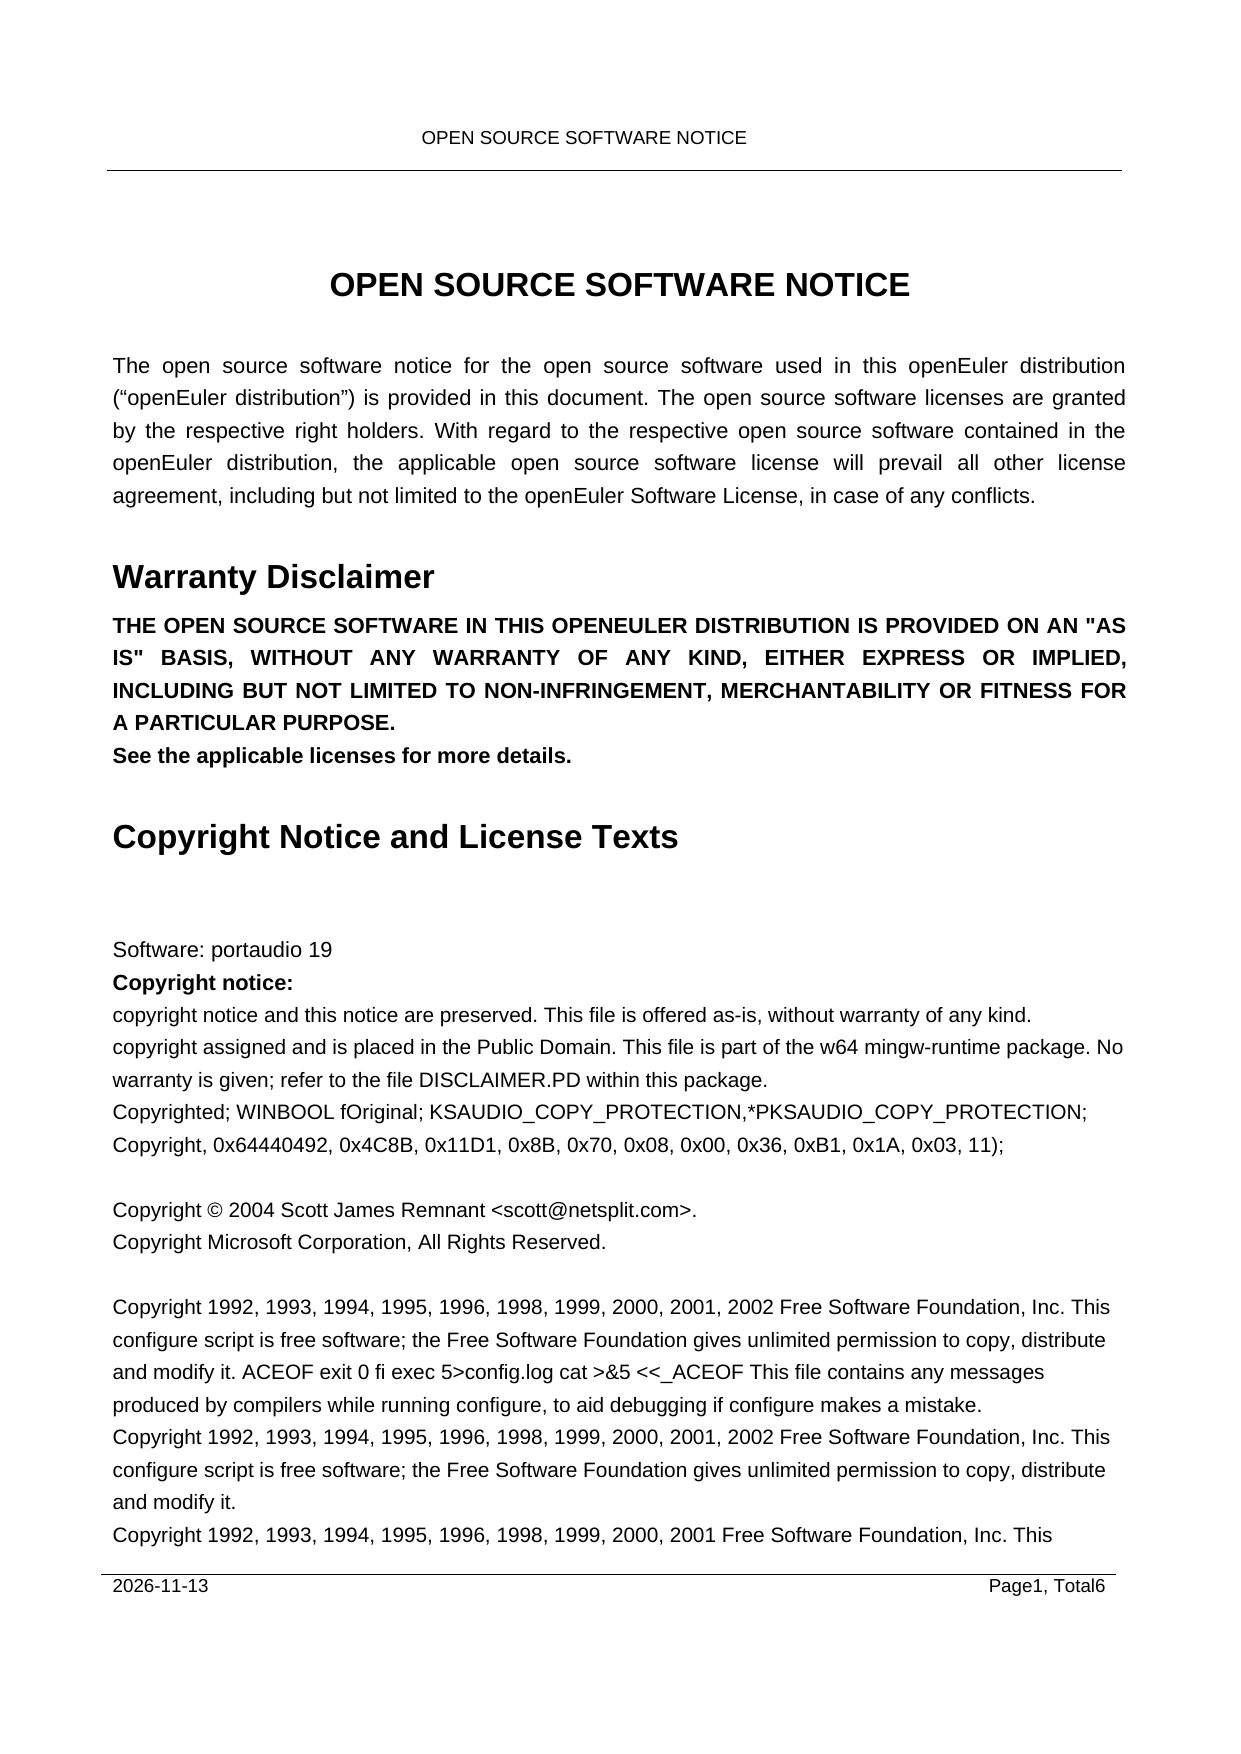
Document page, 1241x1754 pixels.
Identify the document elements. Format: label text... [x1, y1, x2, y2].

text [112, 1518, 1128, 1551]
text Copyright © 2004 Scott James Remnant <scott@netsplit.com>. [112, 1193, 1128, 1226]
text The open source software notice for the open source software used in this openEuler distribution (“openEuler distribution”) is provided in this document. The open source software licenses are granted by the respective right holders. With regard to the respective open source software contained in the openEuler distribution, the applicable open source software license will prevail all other license agreement, including but not limited to the openEuler Software License, in case of any conflicts. [112, 349, 1128, 511]
text OPEN SOURCE SOFTWARE NOTICE [112, 251, 1128, 316]
text copyright notice and this notice are preserved. This file is offered as-is, without warranty of any kind. [112, 998, 1128, 1031]
text Copyright 1992, 1993, 1994, 1995, 1996, 1998, 1999, 2000, 2001, 2002 Free Software Foundation, Inc. This configure script is free software; the Free Software Foundation gives unlimited permission to copy, distribute and modify it. [112, 1421, 1128, 1518]
text Copyright notice: [112, 966, 1128, 998]
text Software: portaudio 19 [112, 933, 1128, 966]
text Copyrighted; WINBOOL fOriginal; KSAUDIO_COPY_PROTECTION,*PKSAUDIO_COPY_PROTECTION; [112, 1096, 1128, 1128]
text Copyright 1992, 1993, 1994, 1995, 1996, 1998, 1999, 2000, 2001, 2002 Free Software Foundation, Inc. This configure script is free software; the Free Software Foundation gives unlimited permission to copy, distribute and modify it. ACEOF exit 0 fi exec 5>config.log cat >&5 <<_ACEOF This file contains any messages produced by compilers while running configure, to aid debugging if configure makes a mistake. [112, 1291, 1128, 1421]
text Copyright Notice and License Texts [112, 804, 1128, 869]
text copyright assigned and is placed in the Public Domain. This file is part of the w64 mingw-runtime package. No warranty is given; refer to the file DISCLAIMER.PD within this package. [112, 1031, 1128, 1096]
text Warranty Disclaimer [112, 544, 1128, 609]
text THE OPEN SOURCE SOFTWARE IN THIS OPENEULER DISTRIBUTION IS PROVIDED ON AN "AS IS" BASIS, WITHOUT ANY WARRANTY OF ANY KIND, EITHER EXPRESS OR IMPLIED, INCLUDING BUT NOT LIMITED TO NON-INFRINGEMENT, MERCHANTABILITY OR FITNESS FOR A PARTICULAR PURPOSE. See the applicable licenses for more details. [112, 609, 1128, 771]
text Copyright, 0x64440492, 0x4C8B, 0x11D1, 0x8B, 0x70, 0x08, 0x00, 0x36, 0xB1, 0x1A, 0x03, 11); [112, 1128, 1128, 1193]
text Copyright Microsoft Corporation, All Rights Reserved. [112, 1226, 1128, 1291]
